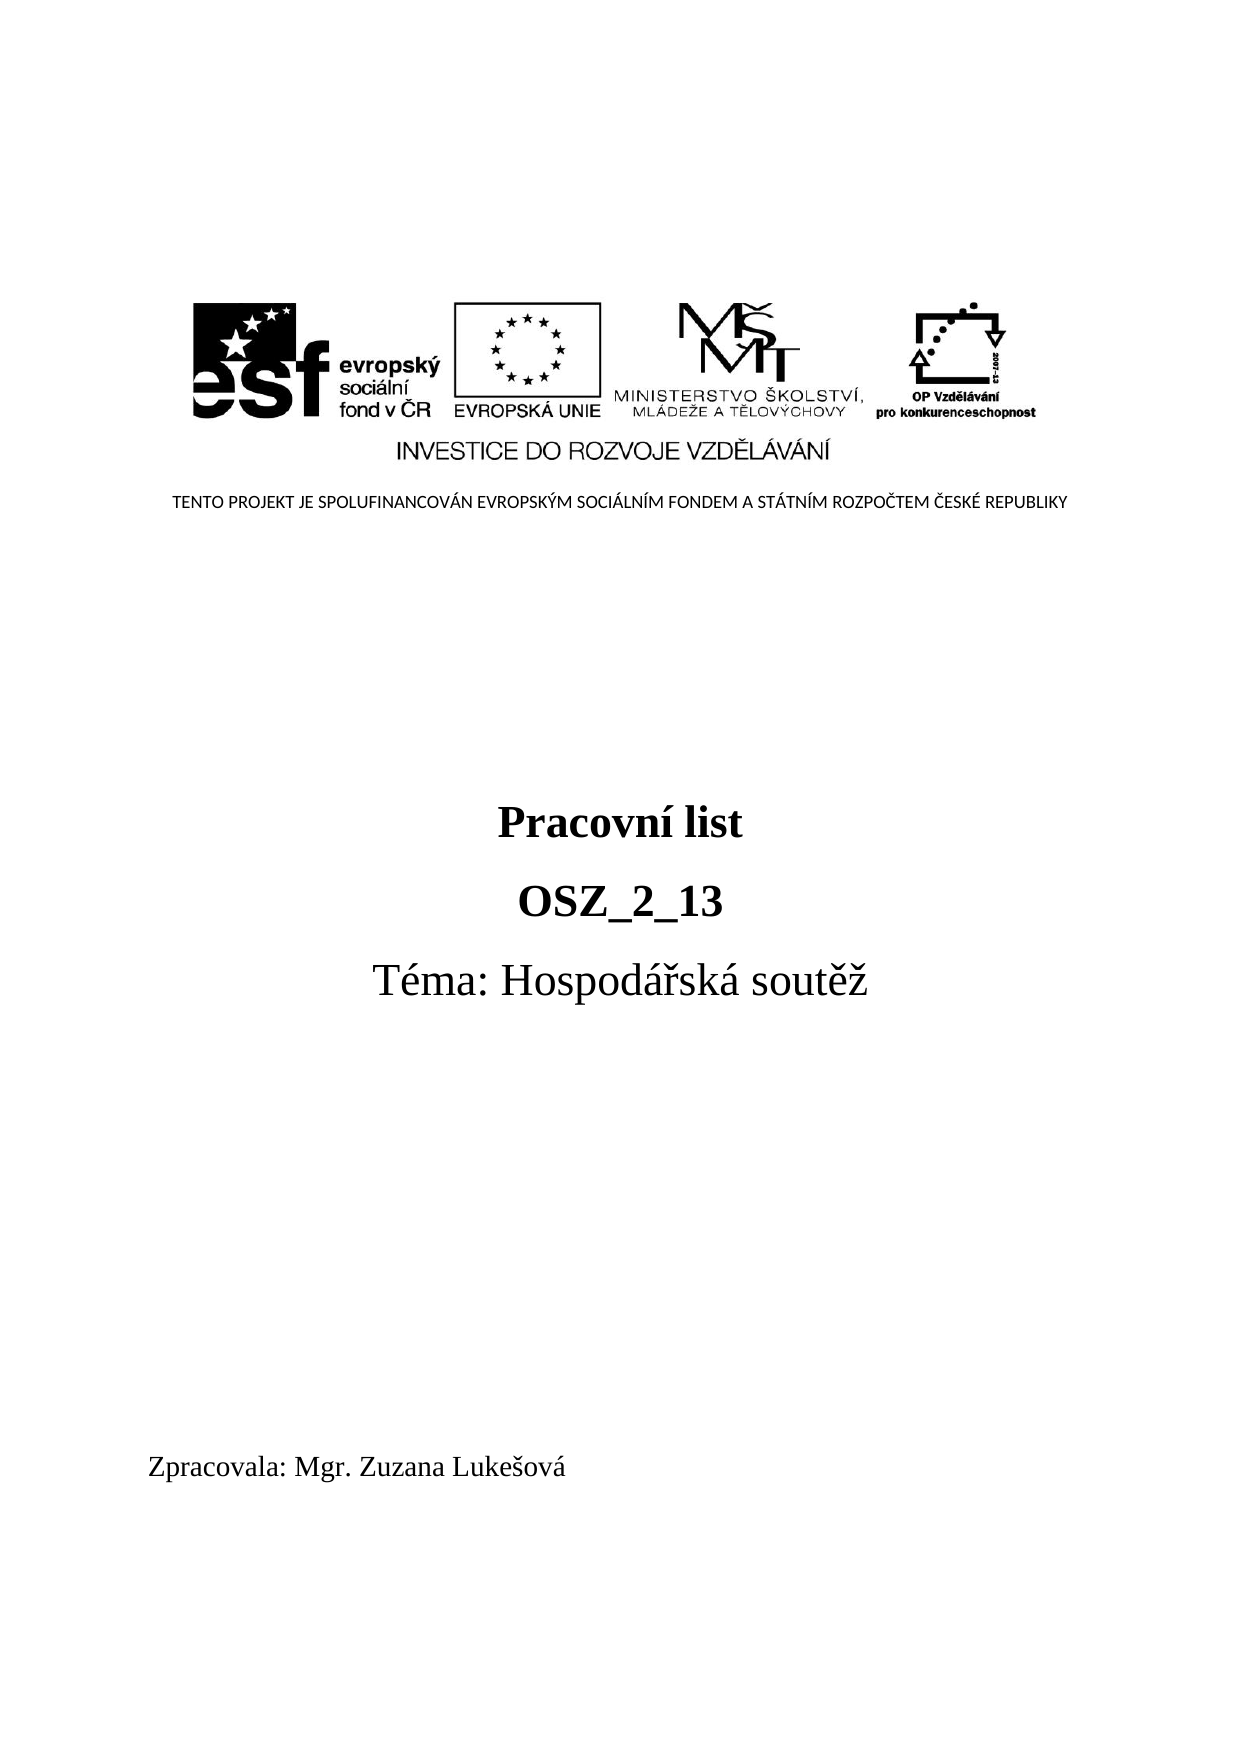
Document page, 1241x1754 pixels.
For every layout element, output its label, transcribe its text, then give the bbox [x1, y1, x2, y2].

text TENTO PROJEKT JE SPOLUFINANCOVÁN EVROPSKÝM SOCIÁLNÍM FONDEM A STÁTNÍM ROZPOČTEM ČESKÉ REPUBLIKY [148, 266, 1093, 513]
text Téma: Hospodářská soutěž [148, 953, 1093, 1005]
text Zpracovala: Mgr. Zuzana Lukešová [148, 1449, 1093, 1483]
text OSZ_2_13 [148, 873, 1093, 926]
text Pracovní list [148, 794, 1093, 847]
